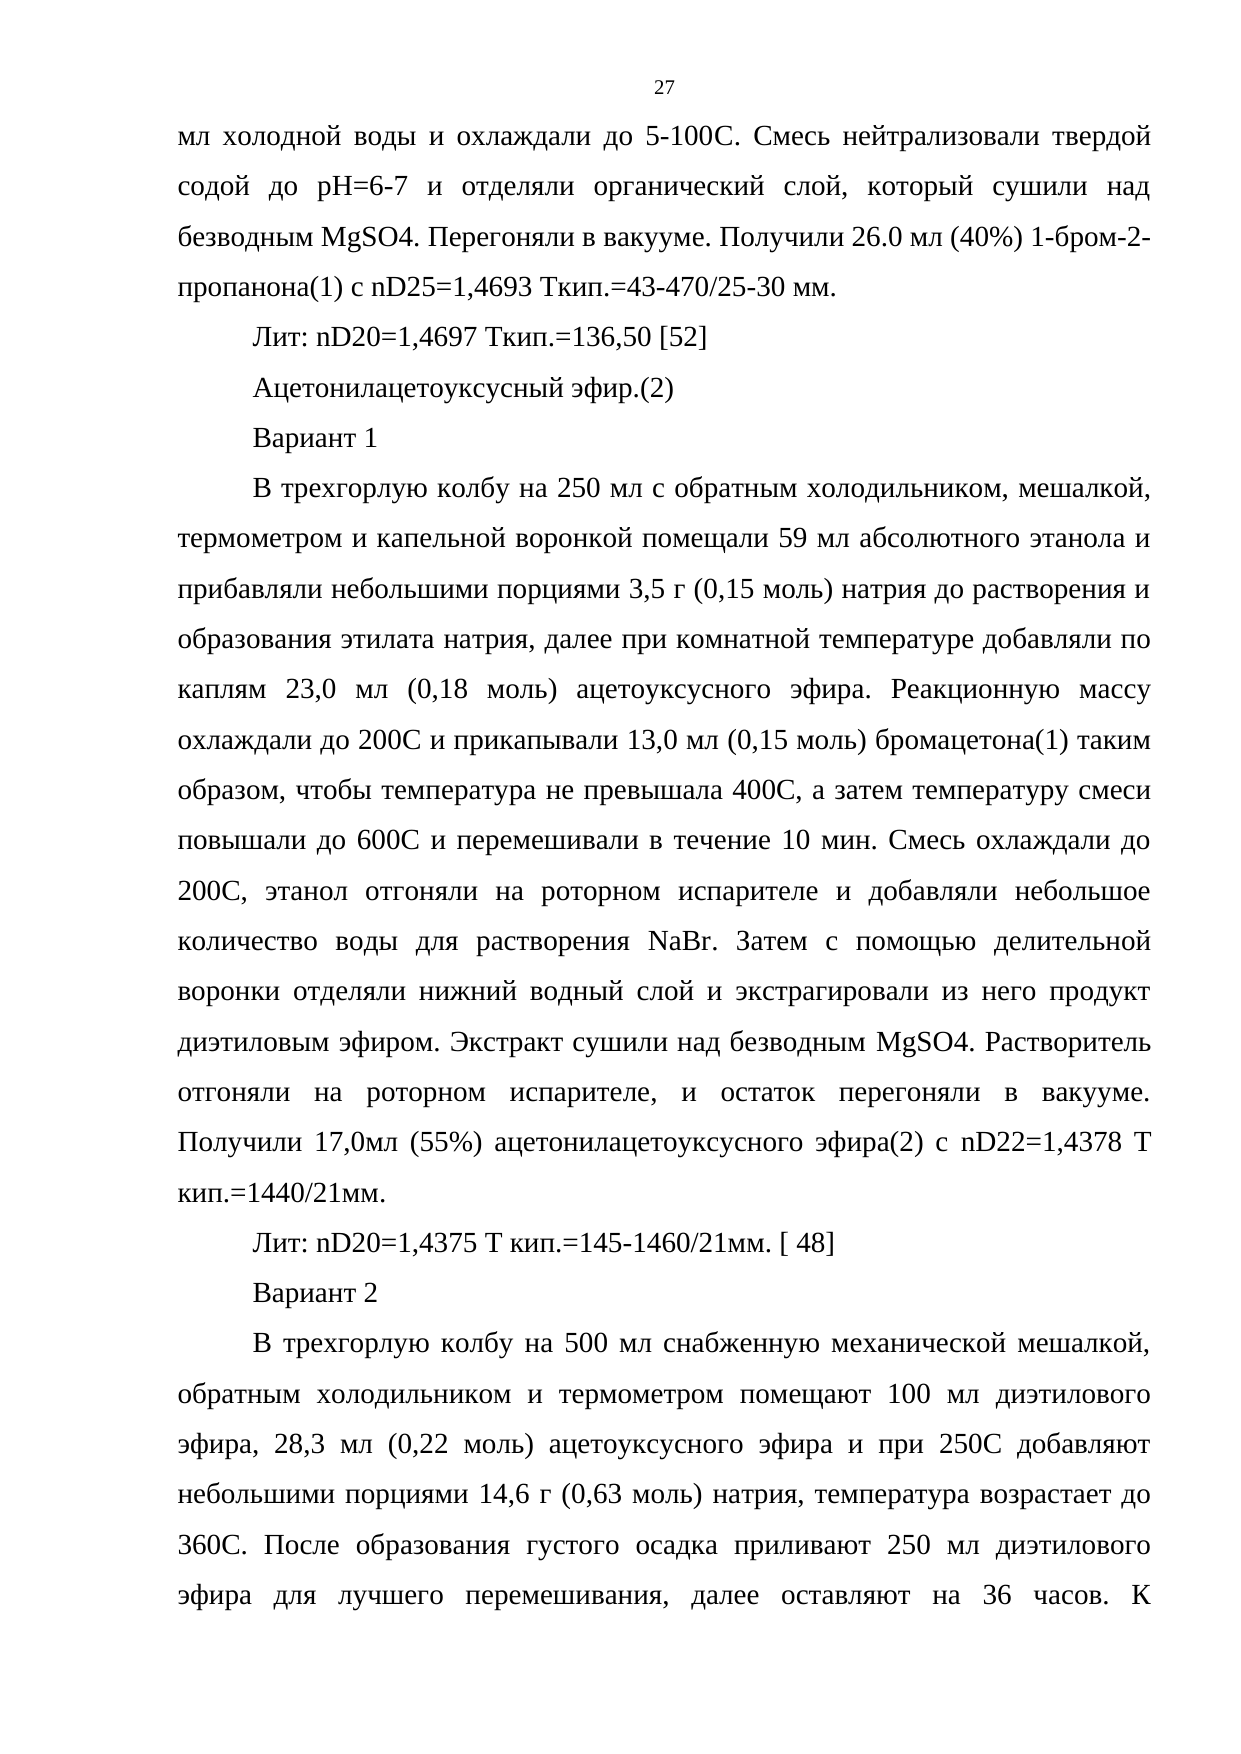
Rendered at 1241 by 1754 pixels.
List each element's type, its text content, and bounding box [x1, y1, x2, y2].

text Лит: nD20=1,4375 Т кип.=145-1460/21мм. [ 48] [177, 1225, 1152, 1258]
text Вариант 2 [177, 1275, 1152, 1309]
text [177, 1326, 1152, 1611]
text Лит: nD20=1,4697 Ткип.=136,50 [52] [177, 319, 1152, 353]
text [177, 118, 1152, 303]
subtitle Вариант 1 [177, 420, 1152, 453]
text В трехгорлую колбу на 250 мл с обратным холодильником, мешалкой, термометром и капельной воронкой помещали 59 мл абсолютного этанола и прибавляли небольшими порциями 3,5 г (0,15 моль) натрия до растворения и образования этилата натрия, далее при комнатной температуре добавляли по каплям 23,0 мл (0,18 моль) ацетоуксусного эфира. Реакционную массу охлаждали до 200C и прикапывали 13,0 мл (0,15 моль) бромацетона(1) таким образом, чтобы температура не превышала 400С, а затем температуру смеси повышали до 600С и перемешивали в течение 10 мин. Смесь охлаждали до 200С, этанол отгоняли на роторном испарителе и добавляли небольшое количество воды для растворения NaBr. Затем с помощью делительной воронки отделяли нижний водный слой и экстрагировали из него продукт диэтиловым эфиром. Экстракт сушили над безводным MgSO4. Растворитель отгоняли на роторном испарителе, и остаток перегоняли в вакууме. Получили 17,0мл (55%) ацетонилацетоуксусного эфира(2) с nD22=1,4378 T кип.=1440/21мм. [177, 470, 1152, 1208]
text Ацетонилацетоуксусный эфир.(2) [177, 370, 1152, 403]
